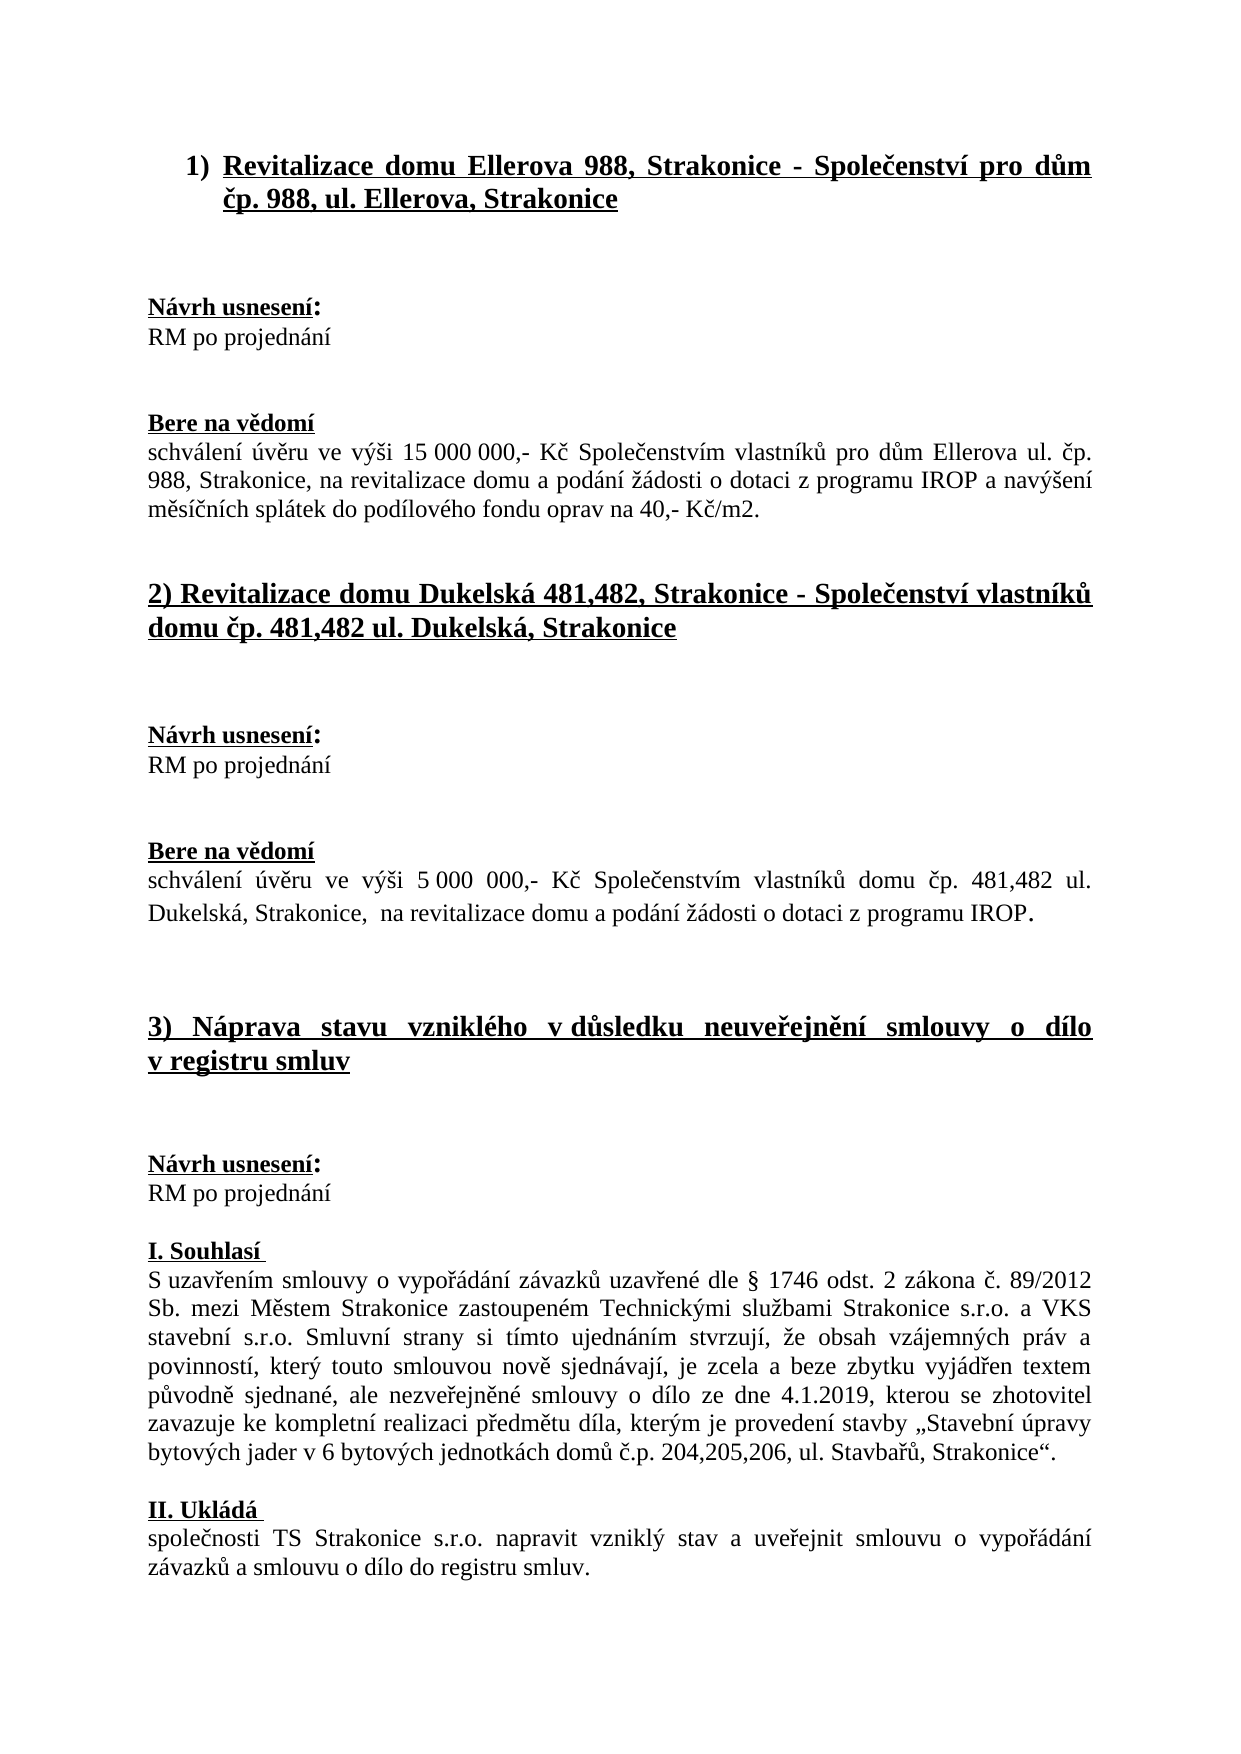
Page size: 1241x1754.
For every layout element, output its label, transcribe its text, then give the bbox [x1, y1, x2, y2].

text RM po projednání [148, 750, 1093, 836]
subtitle Revitalizace domu Ellerova 988, Strakonice - Společenství pro dům čp. 988, ul. Ellerova, Strakonice [185, 148, 1093, 215]
text společnosti TS Strakonice s.r.o. napravit vzniklý stav a uveřejnit smlouvu o vypořádání závazků a smlouvu o dílo do registru smluv. [148, 1523, 1093, 1581]
text schválení úvěru ve výši 5 000 000,- Kč Společenstvím vlastníků domu čp. 481,482 ul. Dukelská, Strakonice, na revitalizace domu a podání žádosti o dotaci z programu IROP. [148, 865, 1093, 927]
text RM po projednání [148, 1178, 1093, 1236]
subtitle 2) Revitalizace domu Dukelská 481,482, Strakonice - Společenství vlastníků domu čp. 481,482 ul. Dukelská, Strakonice [148, 576, 1093, 605]
subtitle 3) Náprava stavu vzniklého v důsledku neuveřejnění smlouvy o dílo v registru smluv [148, 1009, 1093, 1038]
subtitle I. Souhlasí [148, 1236, 1093, 1265]
text Návrh usnesení: [148, 288, 1093, 322]
subtitle Bere na vědomí [148, 836, 1093, 865]
text RM po projednání [148, 322, 1093, 408]
text S uzavřením smlouvy o vypořádání závazků uzavřené dle § 1746 odst. 2 zákona č. 89/2012 Sb. mezi Městem Strakonice zastoupeném Technickými službami Strakonice s.r.o. a VKS stavební s.r.o. Smluvní strany si tímto ujednáním stvrzují, že obsah vzájemných práv a povinností, který touto smlouvou nově sjednávají, je zcela a beze zbytku vyjádřen textem původně sjednané, ale nezveřejněné smlouvy o dílo ze dne 4.1.2019, kterou se zhotovitel zavazuje ke kompletní realizaci předmětu díla, kterým je provedení stavby „Stavební úpravy bytových jader v 6 bytových jednotkách domů č.p. 204,205,206, ul. Stavbařů, Strakonice“. [148, 1265, 1093, 1466]
text Návrh usnesení: [148, 1145, 1093, 1178]
subtitle 2) Revitalizace domu Dukelská 481,482, Strakonice - Společenství vlastníků domu čp. 481,482 ul. Dukelská, Strakonice [148, 607, 1093, 643]
subtitle 3) Náprava stavu vzniklého v důsledku neuveřejnění smlouvy o dílo v registru smluv [148, 1040, 1093, 1076]
subtitle Bere na vědomí [148, 408, 1093, 437]
text schválení úvěru ve výši 15 000 000,- Kč Společenstvím vlastníků pro dům Ellerova ul. čp. 988, Strakonice, na revitalizace domu a podání žádosti o dotaci z programu IROP a navýšení měsíčních splátek do podílového fondu oprav na 40,- Kč/m2. [148, 437, 1093, 523]
subtitle II. Ukládá [148, 1495, 1093, 1523]
text Návrh usnesení: [148, 717, 1093, 750]
